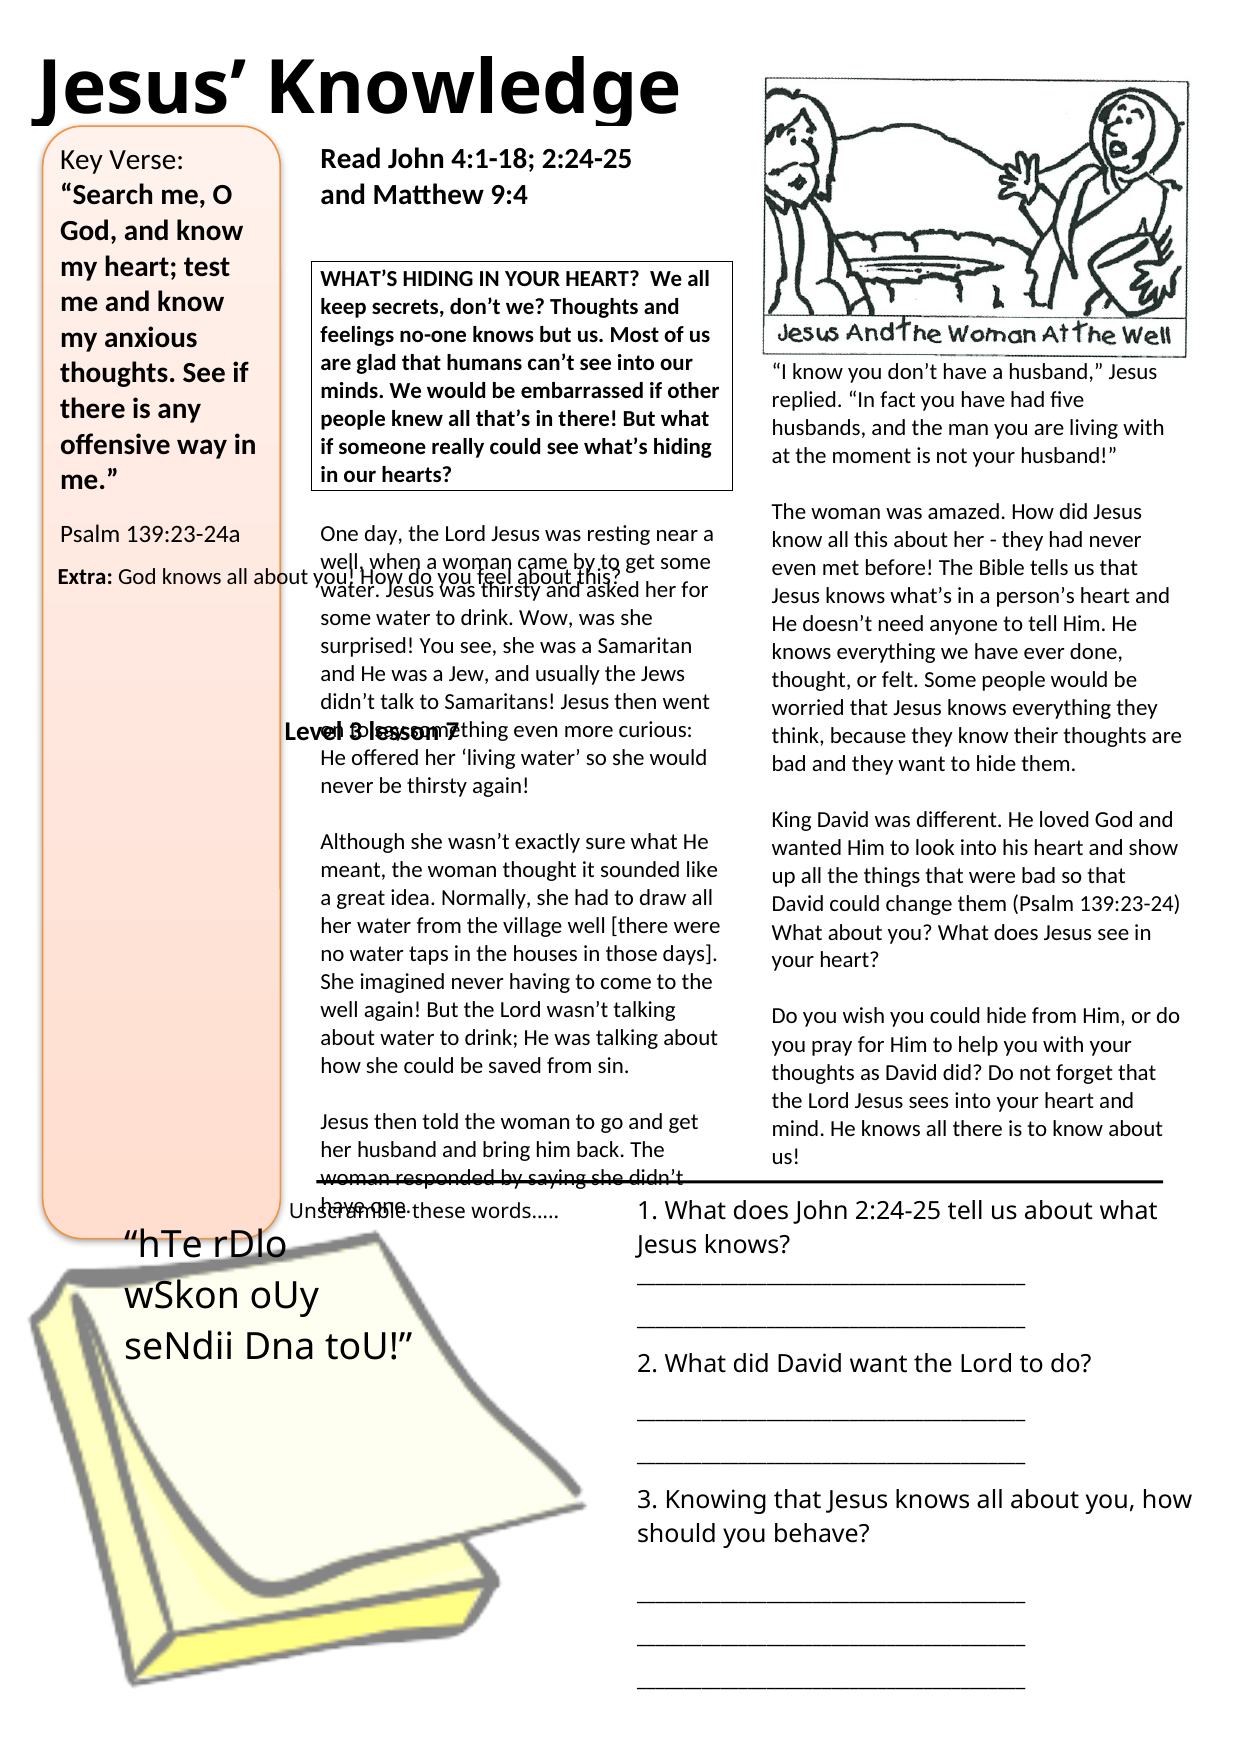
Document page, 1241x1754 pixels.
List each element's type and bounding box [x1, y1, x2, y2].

picture [756, 69, 1199, 362]
